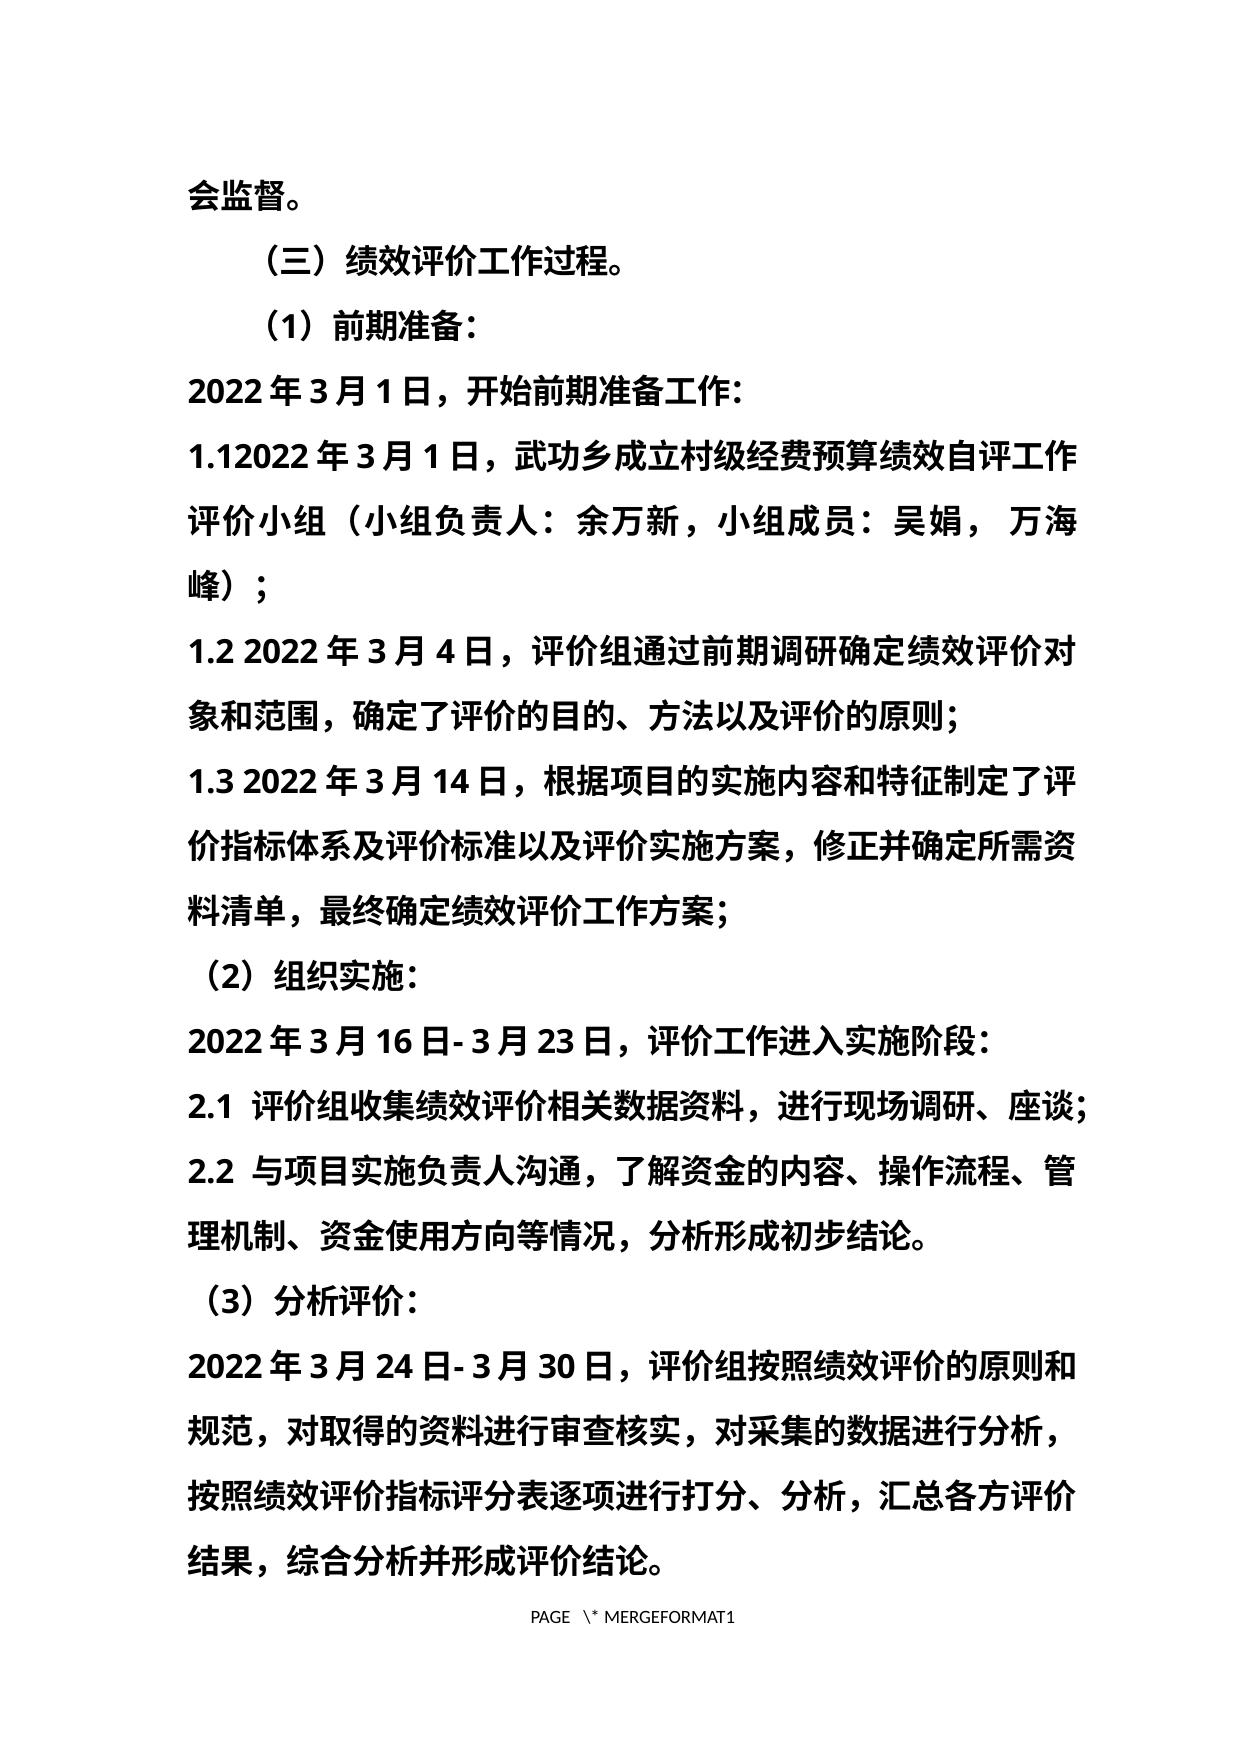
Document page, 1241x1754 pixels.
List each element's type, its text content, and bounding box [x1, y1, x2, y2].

text （三）绩效评价工作过程。 [187, 227, 1078, 292]
text （1）前期准备： 2022年3月1日，开始前期准备工作： 1.12022年3月1日，武功乡成立村级经费预算绩效自评工作评价小组（小组负责人：余万新，小组成员：吴娟， 万海峰）； 1.2 2022年3月4日，评价组通过前期调研确定绩效评价对象和范围，确定了评价的目的、方法以及评价的原则； 1.3 2022年3月14日，根据项目的实施内容和特征制定了评价指标体系及评价标准以及评价实施方案，修正并确定所需资料清单，最终确定绩效评价工作方案； （2）组织实施： 2022年3月16日- 3月23日，评价工作进入实施阶段： 2.1 评价组收集绩效评价相关数据资料，进行现场调研、座谈； 2.2 与项目实施负责人沟通，了解资金的内容、操作流程、管理机制、资金使用方向等情况，分析形成初步结论。 （3）分析评价： 2022年3月24日- 3月30日，评价组按照绩效评价的原则和规范，对取得的资料进行审查核实，对采集的数据进行分析，按照绩效评价指标评分表逐项进行打分、分析，汇总各方评价结果，综合分析并形成评价结论。 [187, 292, 1078, 1592]
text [187, 162, 1078, 227]
